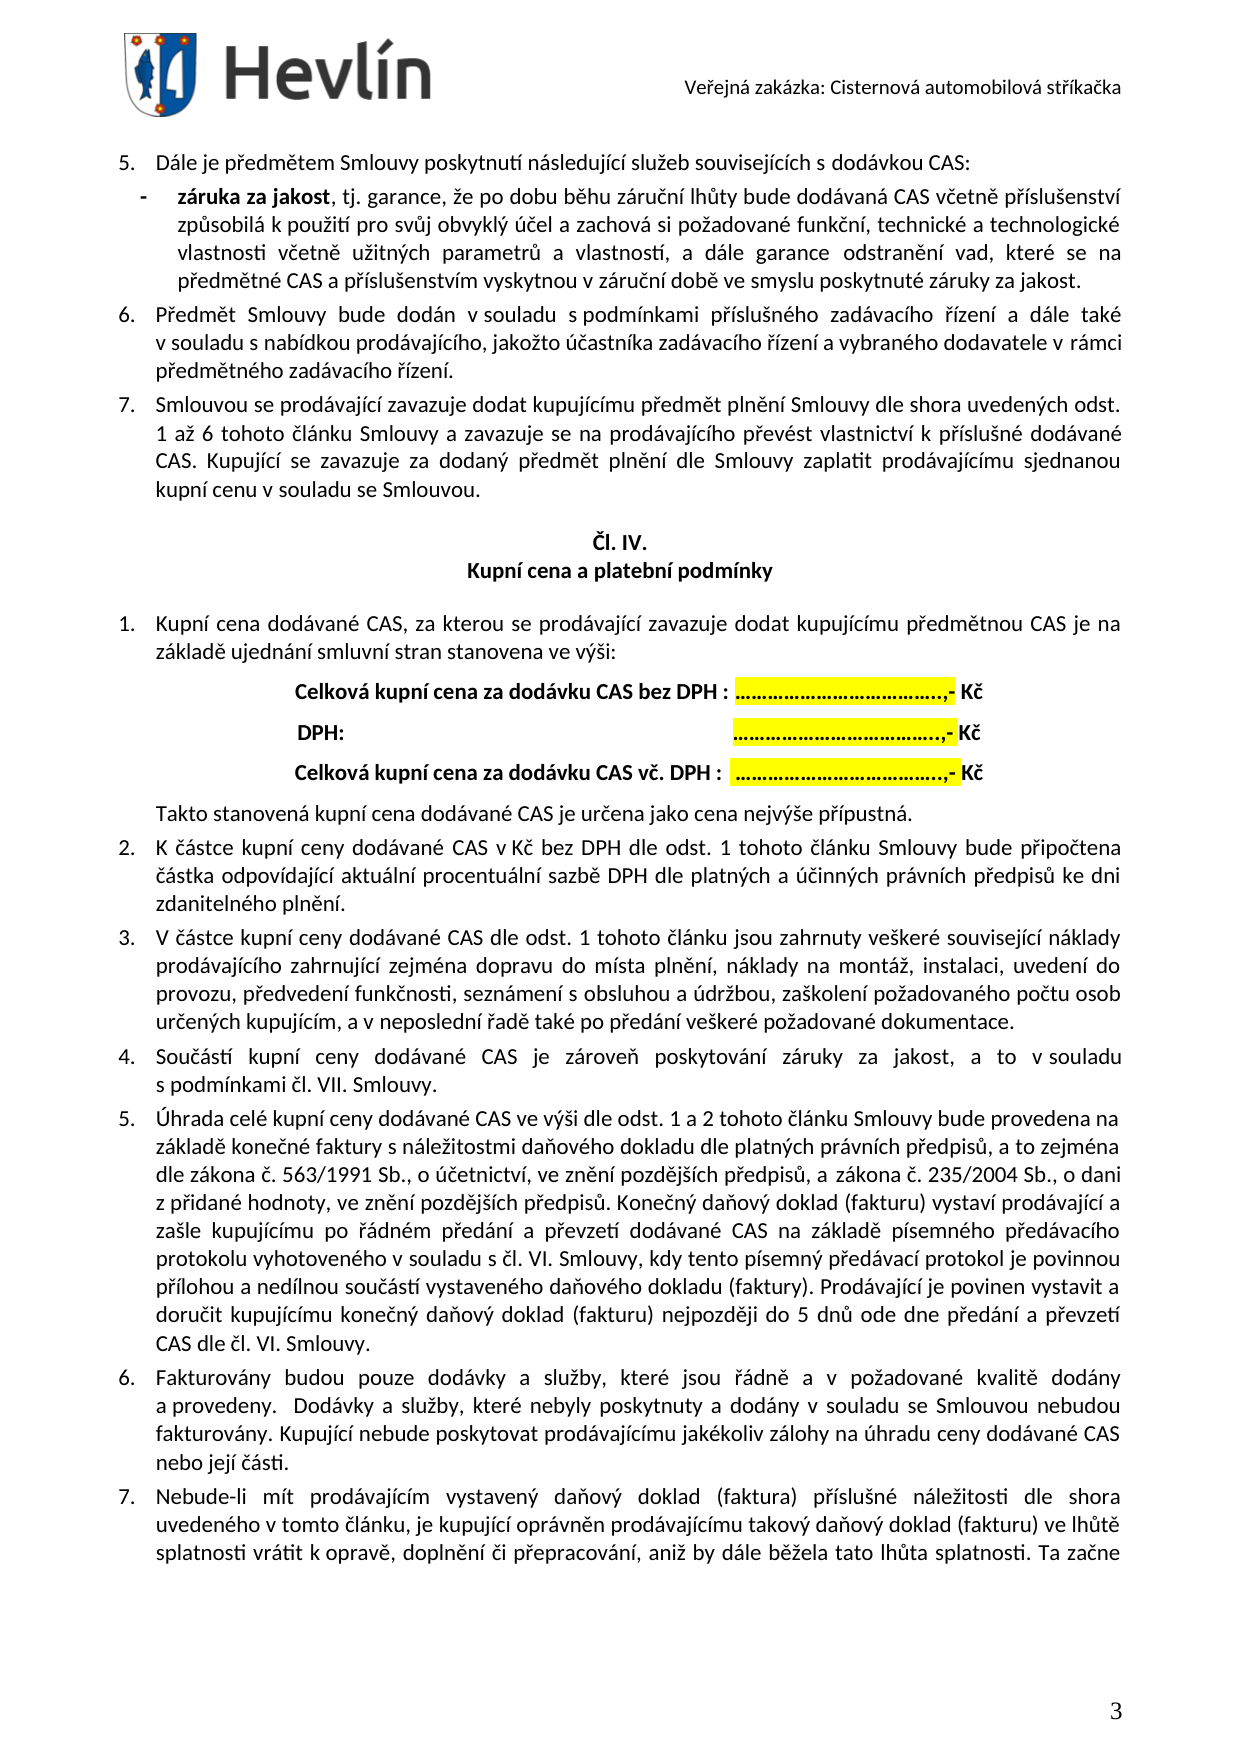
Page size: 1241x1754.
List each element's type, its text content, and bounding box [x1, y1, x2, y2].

text Celková kupní cena za dodávku CAS bez DPH : ………………………………..,- Kč [155, 677, 735, 705]
list Předmět Smlouvy bude dodán v souladu s podmínkami příslušného zadávacího řízení a dále také v souladu s nabídkou prodávajícího, jakožto účastníka zadávacího řízení a vybraného dodavatele v rámci předmětného zadávacího řízení. [118, 300, 1122, 384]
text DPH: ………………………………..,- Kč [155, 718, 733, 746]
text Celková kupní cena za dodávku CAS vč. DPH : ………………………………..,- Kč [155, 758, 730, 786]
list Úhrada celé kupní ceny dodávané CAS ve výši dle odst. 1 a 2 tohoto článku Smlouvy bude provedena na základě konečné faktury s náležitostmi daňového dokladu dle platných právních předpisů, a to zejména dle zákona č. 563/1991 Sb., o účetnictví, ve znění pozdějších předpisů, a zákona č. 235/2004 Sb., o dani z přidané hodnoty, ve znění pozdějších předpisů. Konečný daňový doklad (fakturu) vystaví prodávající a zašle kupujícímu po řádném předání a převzetí dodávané CAS na základě písemného předávacího protokolu vyhotoveného v souladu s čl. VI. Smlouvy, kdy tento písemný předávací protokol je povinnou přílohou a nedílnou součástí vystaveného daňového dokladu (faktury). Prodávající je povinen vystavit a doručit kupujícímu konečný daňový doklad (fakturu) nejpozději do 5 dnů ode dne předání a převzetí CAS dle čl. VI. Smlouvy. [118, 1104, 1122, 1357]
list Dále je předmětem Smlouvy poskytnutí následující služeb souvisejících s dodávkou CAS: [118, 148, 1122, 176]
list Součástí kupní ceny dodávané CAS je zároveň poskytování záruky za jakost, a to v souladu s podmínkami čl. VII. Smlouvy. [118, 1042, 1122, 1098]
list Kupní cena dodávané CAS, za kterou se prodávající zavazuje dodat kupujícímu předmětnou CAS je na základě ujednání smluvní stran stanovena ve výši: [118, 609, 1122, 665]
list V částce kupní ceny dodávané CAS dle odst. 1 tohoto článku jsou zahrnuty veškeré související náklady prodávajícího zahrnující zejména dopravu do místa plnění, náklady na montáž, instalaci, uvedení do provozu, předvedení funkčnosti, seznámení s obsluhou a údržbou, zaškolení požadovaného počtu osob určených kupujícím, a v neposlední řadě také po předání veškeré požadované dokumentace. [118, 923, 1122, 1036]
list K částce kupní ceny dodávané CAS v Kč bez DPH dle odst. 1 tohoto článku Smlouvy bude připočtena částka odpovídající aktuální procentuální sazbě DPH dle platných a účinných právních předpisů ke dni zdanitelného plnění. [118, 833, 1122, 917]
text Celková kupní cena za dodávku CAS vč. DPH : ………………………………..,- Kč [961, 758, 1122, 786]
text Celková kupní cena za dodávku CAS bez DPH : ………………………………..,- Kč [955, 677, 1122, 705]
list Smlouvou se prodávající zavazuje dodat kupujícímu předmět plnění Smlouvy dle shora uvedených odst. 1 až 6 tohoto článku Smlouvy a zavazuje se na prodávajícího převést vlastnictví k příslušné dodávané CAS. Kupující se zavazuje za dodaný předmět plnění dle Smlouvy zaplatit prodávajícímu sjednanou kupní cenu v souladu se Smlouvou. [118, 391, 1122, 503]
text DPH: ………………………………..,- Kč [958, 718, 1122, 746]
subtitle Čl. IV. Kupní cena a platební podmínky [118, 528, 1122, 584]
text Takto stanovená kupní cena dodávané CAS je určena jako cena nejvýše přípustná. [156, 799, 1122, 827]
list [118, 1482, 1122, 1566]
list Fakturovány budou pouze dodávky a služby, které jsou řádně a v požadované kvalitě dodány a provedeny. Dodávky a služby, které nebyly poskytnuty a dodány v souladu se Smlouvou nebudou fakturovány. Kupující nebude poskytovat prodávajícímu jakékoliv zálohy na úhradu ceny dodávané CAS nebo její části. [118, 1363, 1122, 1476]
picture [118, 29, 444, 122]
list záruka za jakost, tj. garance, že po dobu běhu záruční lhůty bude dodávaná CAS včetně příslušenství způsobilá k použití pro svůj obvyklý účel a zachová si požadované funkční, technické a technologické vlastnosti včetně užitných parametrů a vlastností, a dále garance odstranění vad, které se na předmětné CAS a příslušenstvím vyskytnou v záruční době ve smyslu poskytnuté záruky za jakost. [140, 182, 1122, 294]
